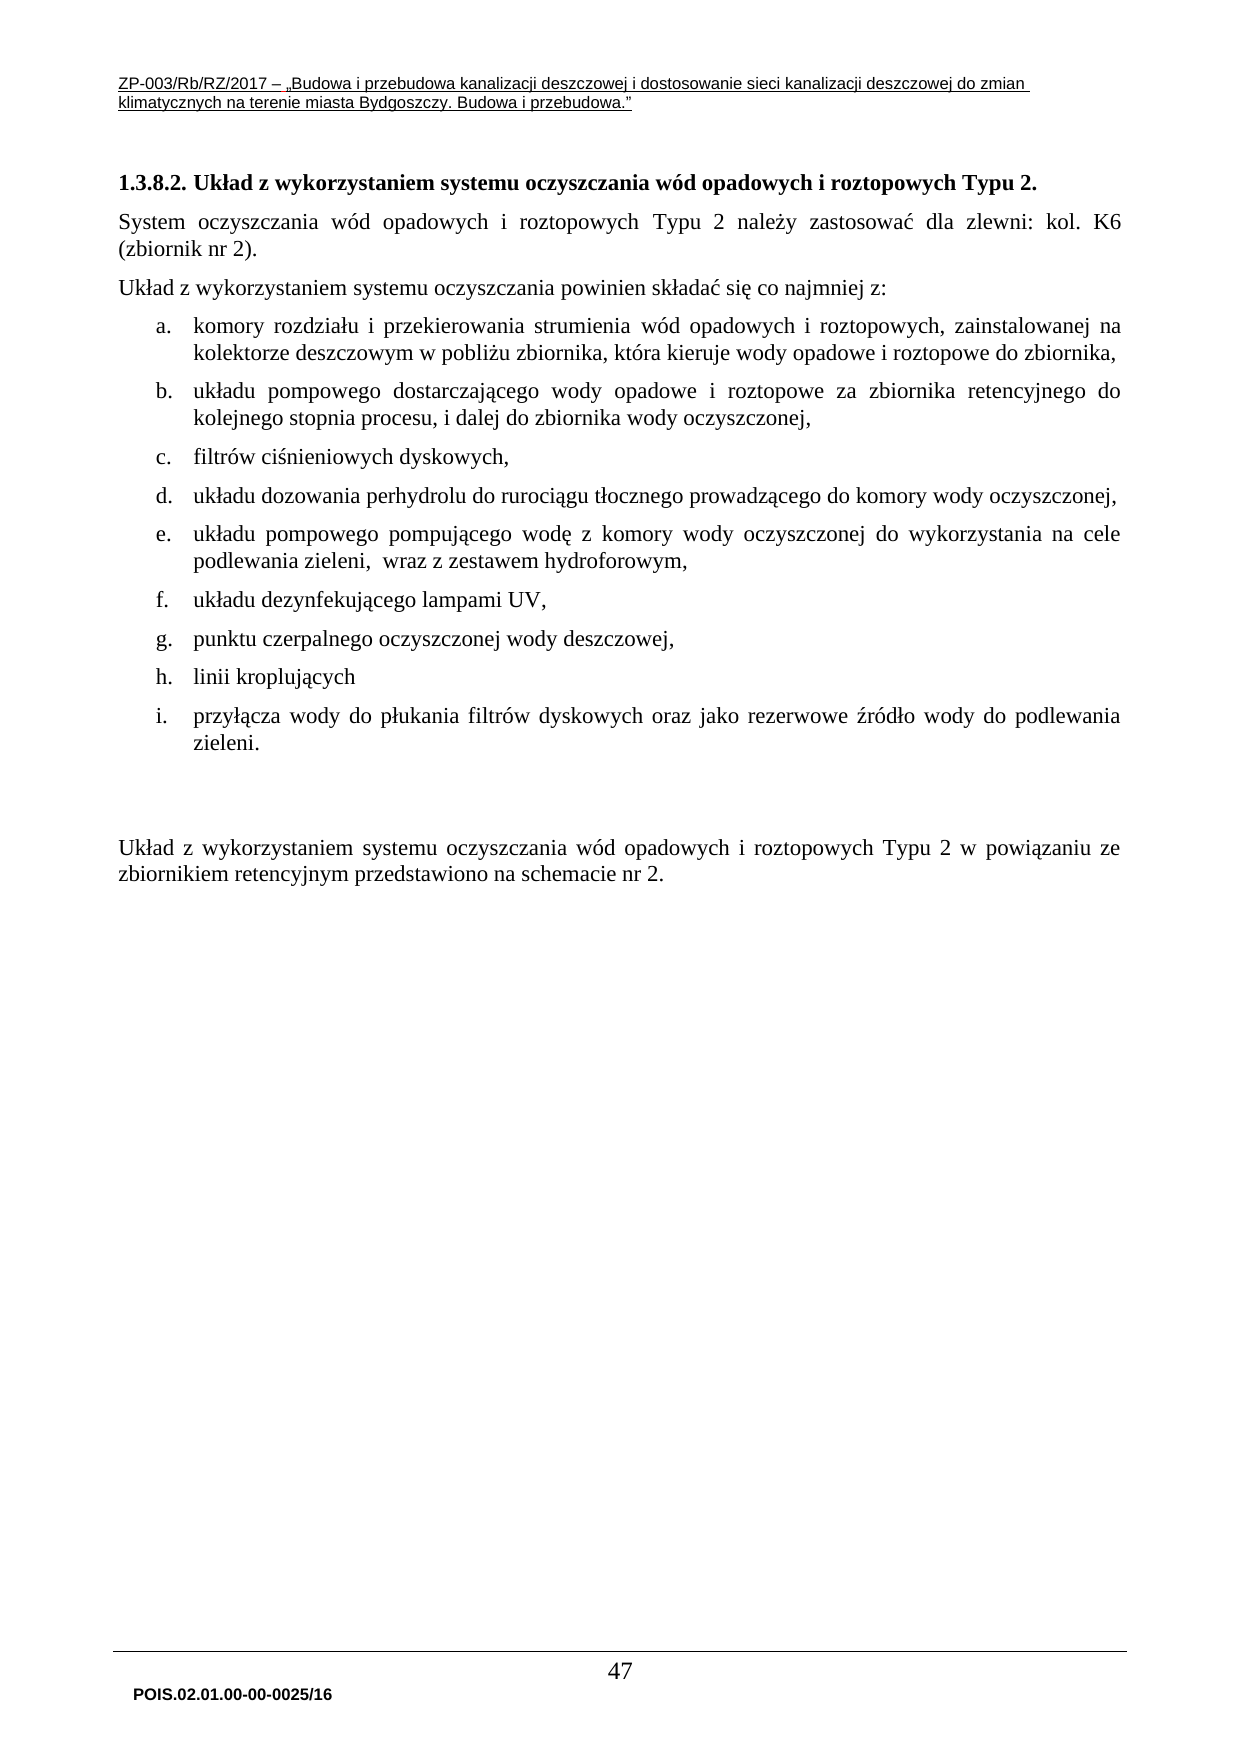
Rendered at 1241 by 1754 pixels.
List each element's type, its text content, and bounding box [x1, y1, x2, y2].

text System oczyszczania wód opadowych i roztopowych Typu 2 należy zastosować dla zlewni: kol. K6 (zbiornik nr 2). [118, 208, 1122, 261]
list przyłącza wody do płukania filtrów dyskowych oraz jako rezerwowe źródło wody do podlewania zieleni. [156, 702, 1122, 755]
text Układ z wykorzystaniem systemu oczyszczania powinien składać się co najmniej z: [118, 273, 1122, 300]
list układu dozowania perhydrolu do rurociągu tłocznego prowadzącego do komory wody oczyszczonej, [156, 482, 1122, 508]
text 1.3.8.2. Układ z wykorzystaniem systemu oczyszczania wód opadowych i roztopowych Typu 2. [118, 169, 1122, 196]
list układu pompowego dostarczającego wody opadowe i roztopowe za zbiornika retencyjnego do kolejnego stopnia procesu, i dalej do zbiornika wody oczyszczonej, [156, 378, 1122, 430]
list linii kroplujących [156, 663, 1122, 690]
list filtrów ciśnieniowych dyskowych, [156, 443, 1122, 469]
list układu pompowego pompującego wodę z komory wody oczyszczonej do wykorzystania na cele podlewania zieleni, wraz z zestawem hydroforowym, [156, 521, 1122, 573]
list układu dezynfekującego lampami UV, [156, 586, 1122, 612]
list komory rozdziału i przekierowania strumienia wód opadowych i roztopowych, zainstalowanej na kolektorze deszczowym w pobliżu zbiornika, która kieruje wody opadowe i roztopowe do zbiornika, [156, 312, 1122, 365]
text Układ z wykorzystaniem systemu oczyszczania wód opadowych i roztopowych Typu 2 w powiązaniu ze zbiornikiem retencyjnym przedstawiono na schemacie nr 2. [118, 834, 1122, 887]
list punktu czerpalnego oczyszczonej wody deszczowej, [156, 624, 1122, 651]
